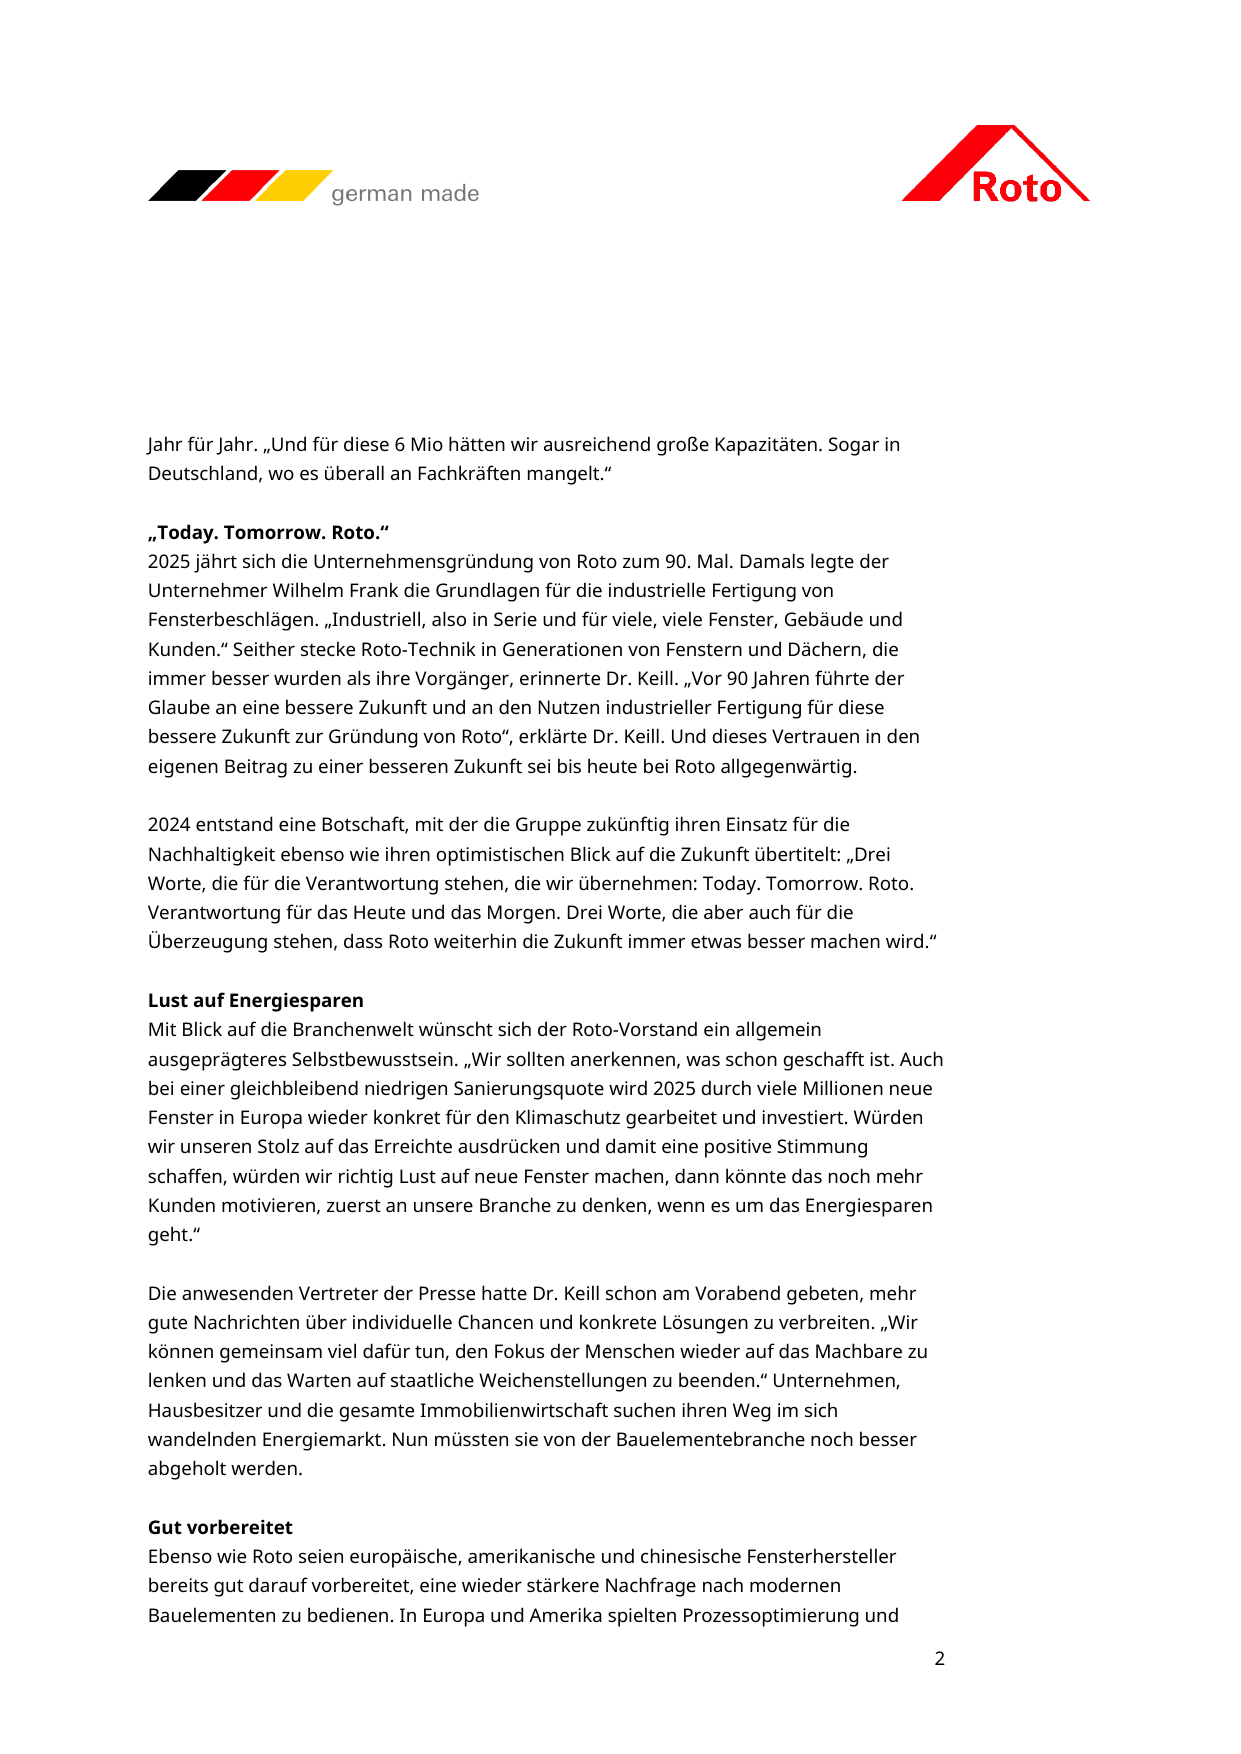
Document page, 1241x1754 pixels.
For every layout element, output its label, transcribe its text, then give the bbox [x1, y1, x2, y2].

text 2024 entstand eine Botschaft, mit der die Gruppe zukünftig ihren Einsatz für die Nachhaltigkeit ebenso wie ihren optimistischen Blick auf die Zukunft übertitelt: „Drei Worte, die für die Verantwortung stehen, die wir übernehmen: Today. Tomorrow. Roto. Verantwortung für das Heute und das Morgen. Drei Worte, die aber auch für die Überzeugung stehen, dass Roto weiterhin die Zukunft immer etwas besser machen wird.“ [148, 812, 945, 954]
text Lust auf Energiesparen [148, 987, 945, 1013]
text „Today. Tomorrow. Roto.“ [148, 519, 945, 544]
text Mit Blick auf die Branchenwelt wünscht sich der Roto-Vorstand ein allgemein ausgeprägteres Selbstbewusstsein. „Wir sollten anerkennen, was schon geschafft ist. Auch bei einer gleichbleibend niedrigen Sanierungsquote wird 2025 durch viele Millionen neue Fenster in Europa wieder konkret für den Klimaschutz gearbeitet und investiert. Würden wir unseren Stolz auf das Erreichte ausdrücken und damit eine positive Stimmung schaffen, würden wir richtig Lust auf neue Fenster machen, dann könnte das noch mehr Kunden motivieren, zuerst an unsere Branche zu denken, wenn es um das Energiesparen geht.“ [148, 1017, 945, 1247]
text 2025 jährt sich die Unternehmensgründung von Roto zum 90. Mal. Damals legte der Unternehmer Wilhelm Frank die Grundlagen für die industrielle Fertigung von Fensterbeschlägen. „Industriell, also in Serie und für viele, viele Fenster, Gebäude und Kunden.“ Seither stecke Roto-Technik in Generationen von Fenstern und Dächern, die immer besser wurden als ihre Vorgänger, erinnerte Dr. Keill. „Vor 90 Jahren führte der Glaube an eine bessere Zukunft und an den Nutzen industrieller Fertigung für diese bessere Zukunft zur Gründung von Roto“, erklärte Dr. Keill. Und dieses Vertrauen in den eigenen Beitrag zu einer besseren Zukunft sei bis heute bei Roto allgegenwärtig. [148, 548, 945, 779]
picture [147, 169, 481, 208]
text Die anwesenden Vertreter der Presse hatte Dr. Keill schon am Vorabend gebeten, mehr gute Nachrichten über individuelle Chancen und konkrete Lösungen zu verbreiten. „Wir können gemeinsam viel dafür tun, den Fokus der Menschen wieder auf das Machbare zu lenken und das Warten auf staatliche Weichenstellungen zu beenden.“ Unternehmen, Hausbesitzer und die gesamte Immobilienwirtschaft suchen ihren Weg im sich wandelnden Energiemarkt. Nun müssten sie von der Bauelementebranche noch besser abgeholt werden. [148, 1280, 945, 1481]
picture [901, 125, 1196, 208]
text Gut vorbereitet [148, 1514, 945, 1540]
